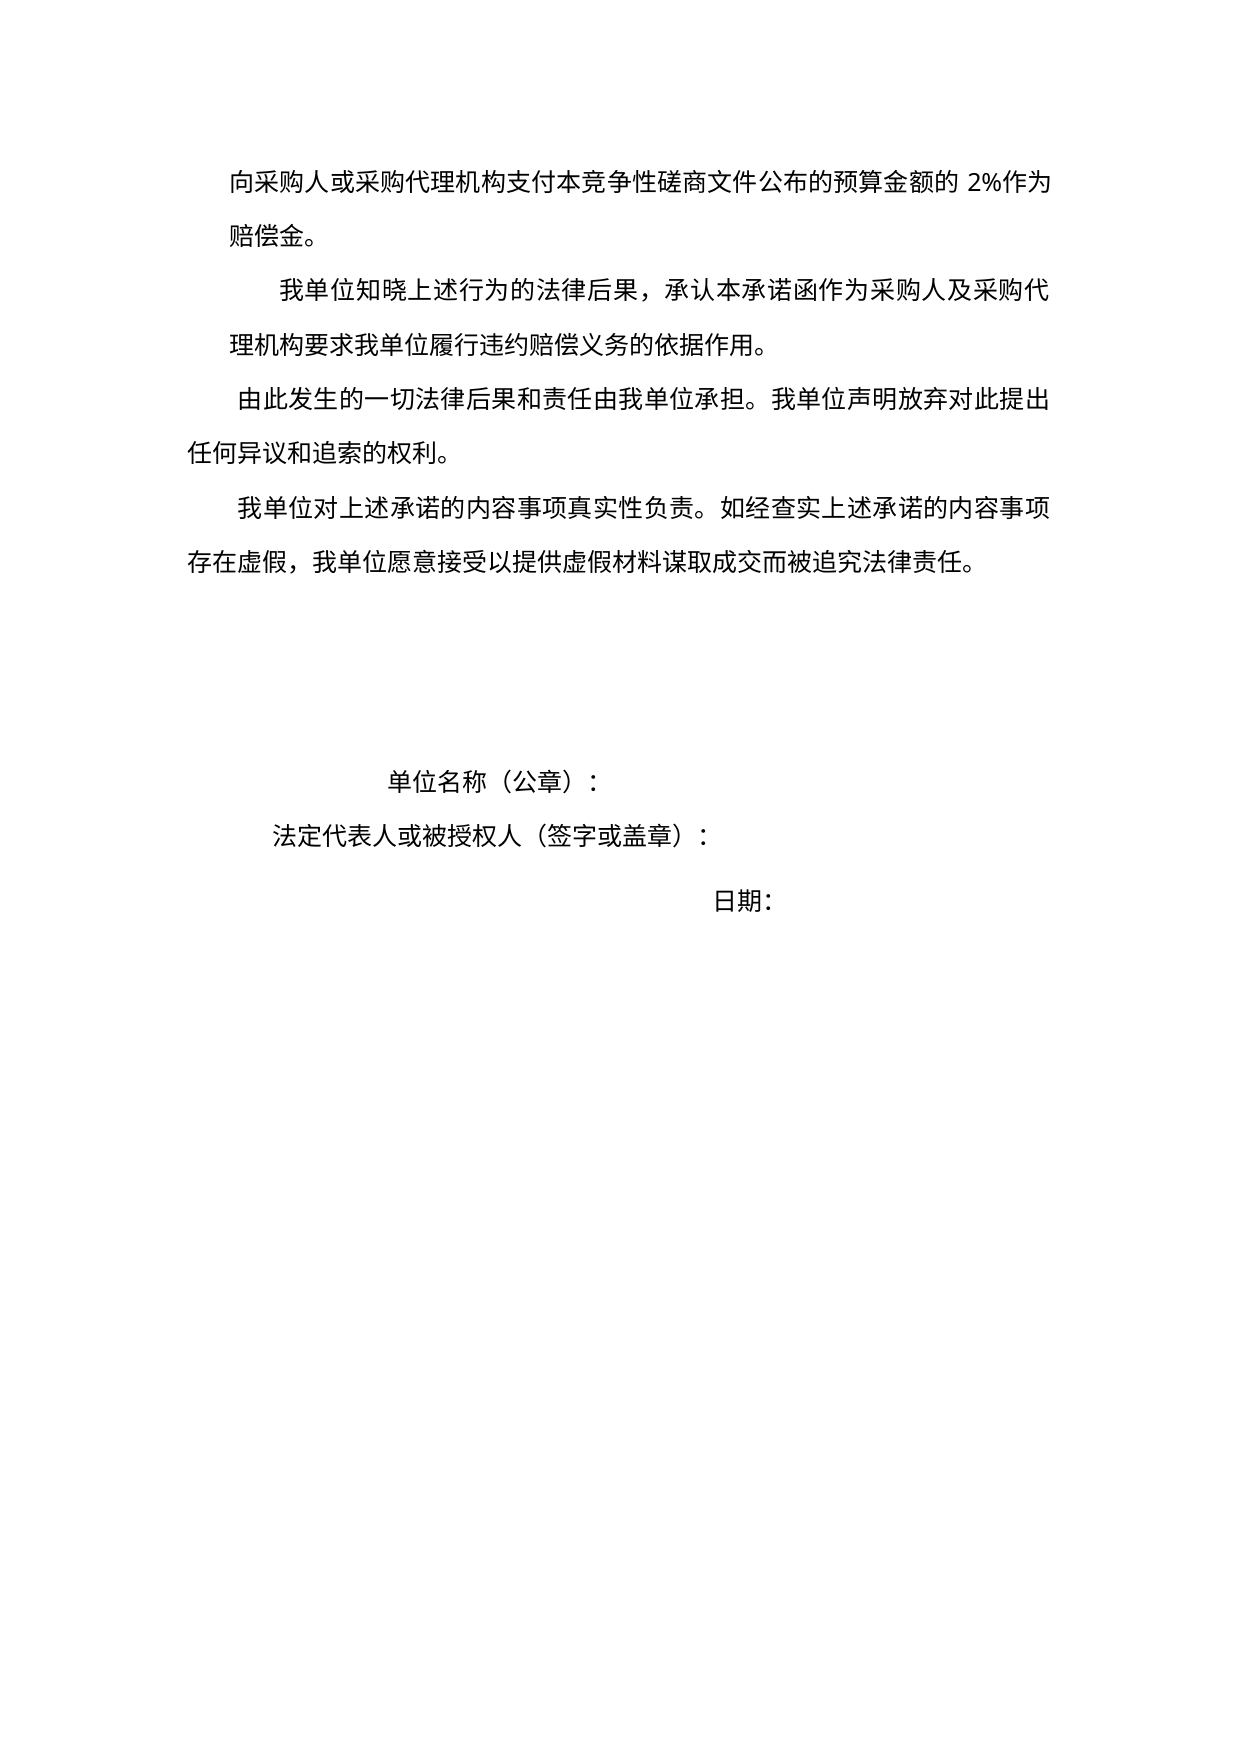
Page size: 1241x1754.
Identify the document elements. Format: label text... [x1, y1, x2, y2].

text 法定代表人或被授权人（签字或盖章）： [187, 802, 1053, 867]
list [229, 162, 1053, 253]
list 单位名称（公章）： [187, 750, 1053, 802]
list 我单位知晓上述行为的法律后果，承认本承诺函作为采购人及采购代理机构要求我单位履行违约赔偿义务的依据作用。 [229, 271, 1053, 361]
list 由此发生的一切法律后果和责任由我单位承担。我单位声明放弃对此提出任何异议和追索的权利。 [187, 379, 1053, 470]
text 日期： [187, 867, 1053, 932]
list 我单位对上述承诺的内容事项真实性负责。如经查实上述承诺的内容事项存在虚假，我单位愿意接受以提供虚假材料谋取成交而被追究法律责任。 [187, 488, 1053, 579]
